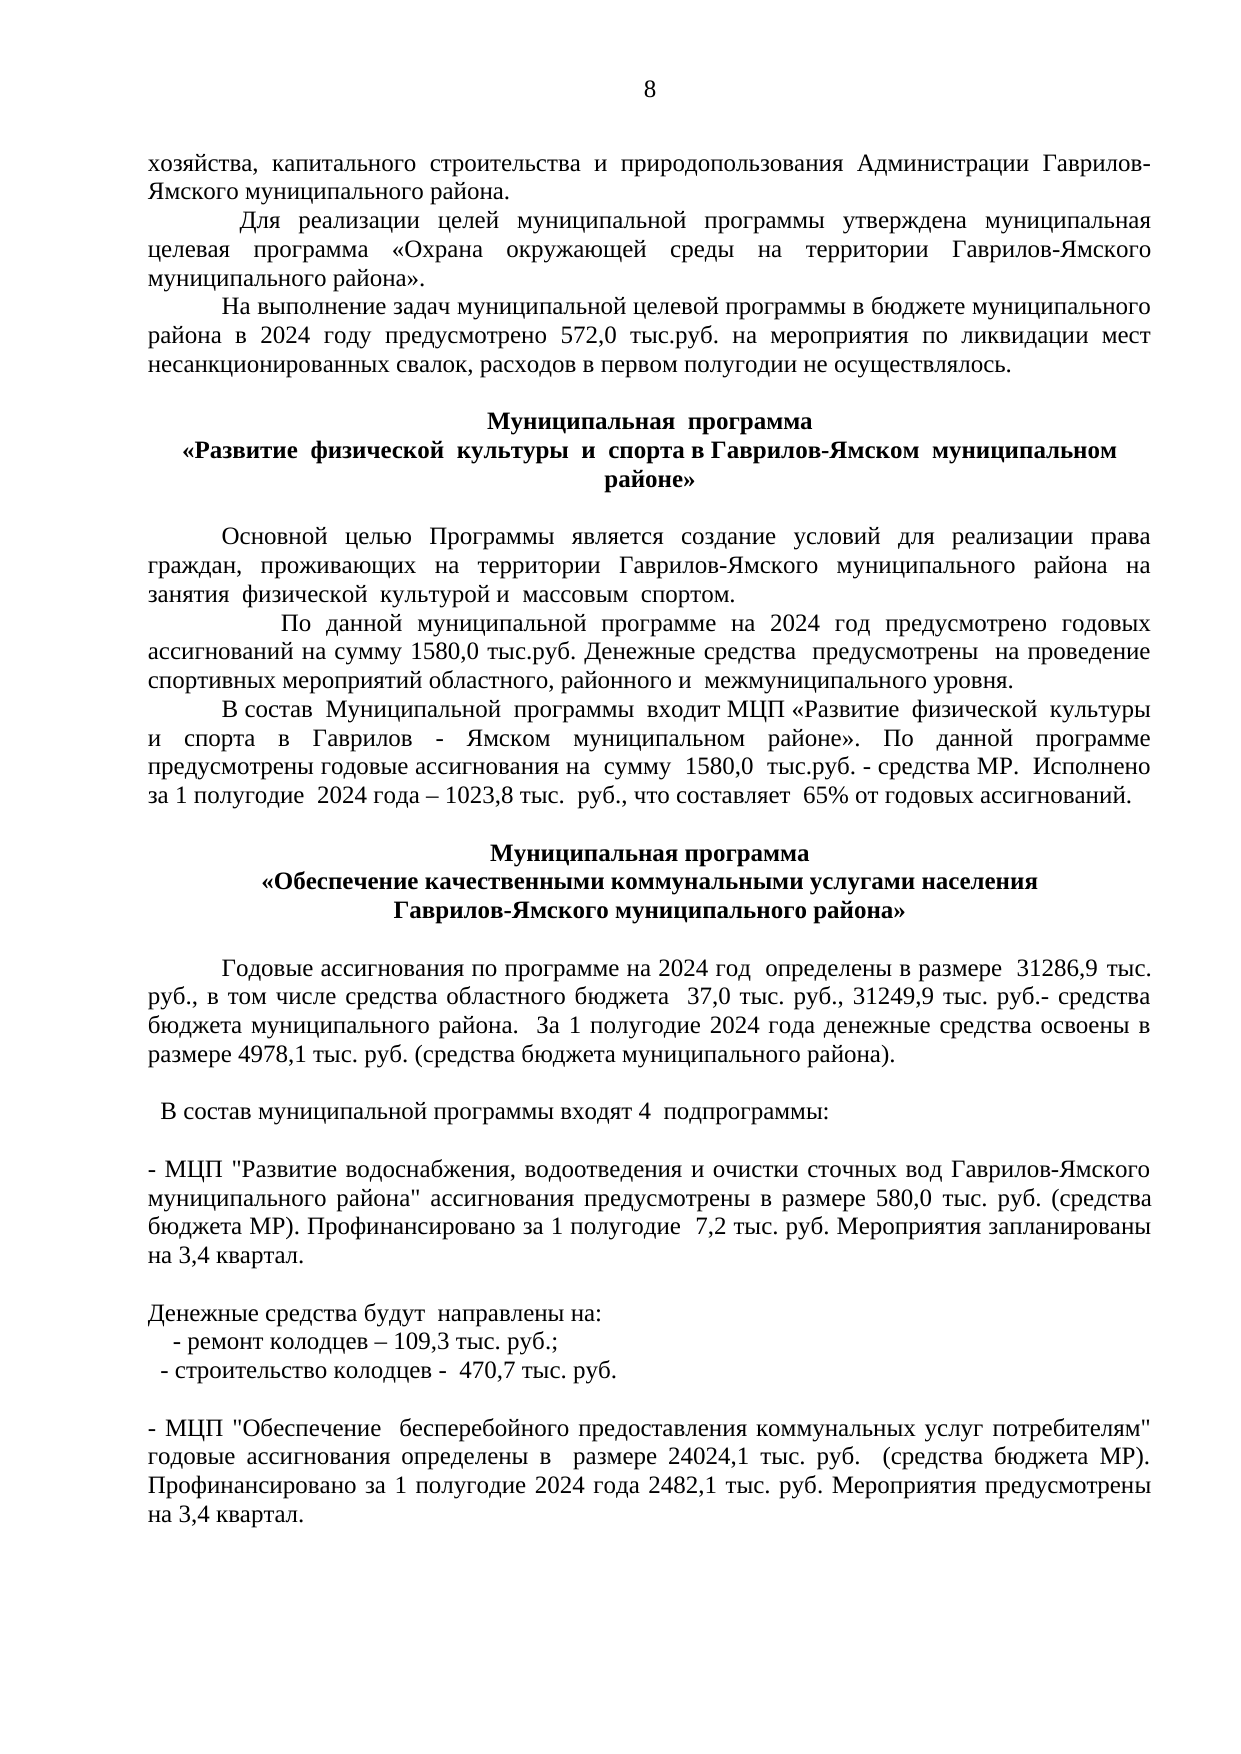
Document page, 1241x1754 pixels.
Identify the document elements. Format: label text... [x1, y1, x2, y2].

text - строительство колодцев - 470,7 тыс. руб. [148, 1355, 1152, 1384]
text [148, 148, 1152, 205]
text - ремонт колодцев – 109,3 тыс. руб.; [148, 1326, 1152, 1355]
text Денежные средства будут направлены на: [148, 1298, 1152, 1326]
text «Обеспечение качественными коммунальными услугами населения [148, 866, 1152, 895]
text Муниципальная программа [148, 838, 1152, 866]
text Гаврилов-Ямского муниципального района» [148, 895, 1152, 924]
text На выполнение задач муниципальной целевой программы в бюджете муниципального района в 2024 году предусмотрено 572,0 тыс.руб. на мероприятия по ликвидации мест несанкционированных свалок, расходов в первом полугодии не осуществлялось. [148, 291, 1152, 378]
text Годовые ассигнования по программе на 2024 год определены в размере 31286,9 тыс. руб., в том числе средства областного бюджета 37,0 тыс. руб., 31249,9 тыс. руб.- средства бюджета муниципального района. За 1 полугодие 2024 года денежные средства освоены в размере 4978,1 тыс. руб. (средства бюджета муниципального района). [148, 953, 1152, 1068]
text «Развитие физической культуры и спорта в Гаврилов-Ямском муниципальном районе» [148, 435, 1152, 493]
text В состав Муниципальной программы входит МЦП «Развитие физической культуры и спорта в Гаврилов - Ямском муниципальном районе». По данной программе предусмотрены годовые ассигнования на сумму 1580,0 тыс.руб. - средства МР. Исполнено за 1 полугодие 2024 года – 1023,8 тыс. руб., что составляет 65% от годовых ассигнований. [148, 694, 1152, 809]
text По данной муниципальной программе на 2024 год предусмотрено годовых ассигнований на сумму 1580,0 тыс.руб. Денежные средства предусмотрены на проведение спортивных мероприятий областного, районного и межмуниципального уровня. [148, 608, 1152, 694]
text - МЦП "Развитие водоснабжения, водоотведения и очистки сточных вод Гаврилов-Ямского муниципального района" ассигнования предусмотрены в размере 580,0 тыс. руб. (средства бюджета МР). Профинансировано за 1 полугодие 7,2 тыс. руб. Мероприятия запланированы на 3,4 квартал. [148, 1154, 1152, 1269]
text - МЦП "Обеспечение бесперебойного предоставления коммунальных услуг потребителям" годовые ассигнования определены в размере 24024,1 тыс. руб. (средства бюджета МР). Профинансировано за 1 полугодие 2024 года 2482,1 тыс. руб. Мероприятия предусмотрены на 3,4 квартал. [148, 1413, 1152, 1528]
text В состав муниципальной программы входят 4 подпрограммы: [148, 1096, 1152, 1125]
text Основной целью Программы является создание условий для реализации права граждан, проживающих на территории Гаврилов-Ямского муниципального района на занятия физической культурой и массовым спортом. [148, 521, 1152, 608]
text Муниципальная программа [148, 406, 1152, 435]
text Для реализации целей муниципальной программы утверждена муниципальная целевая программа «Охрана окружающей среды на территории Гаврилов-Ямского муниципального района». [148, 205, 1152, 291]
